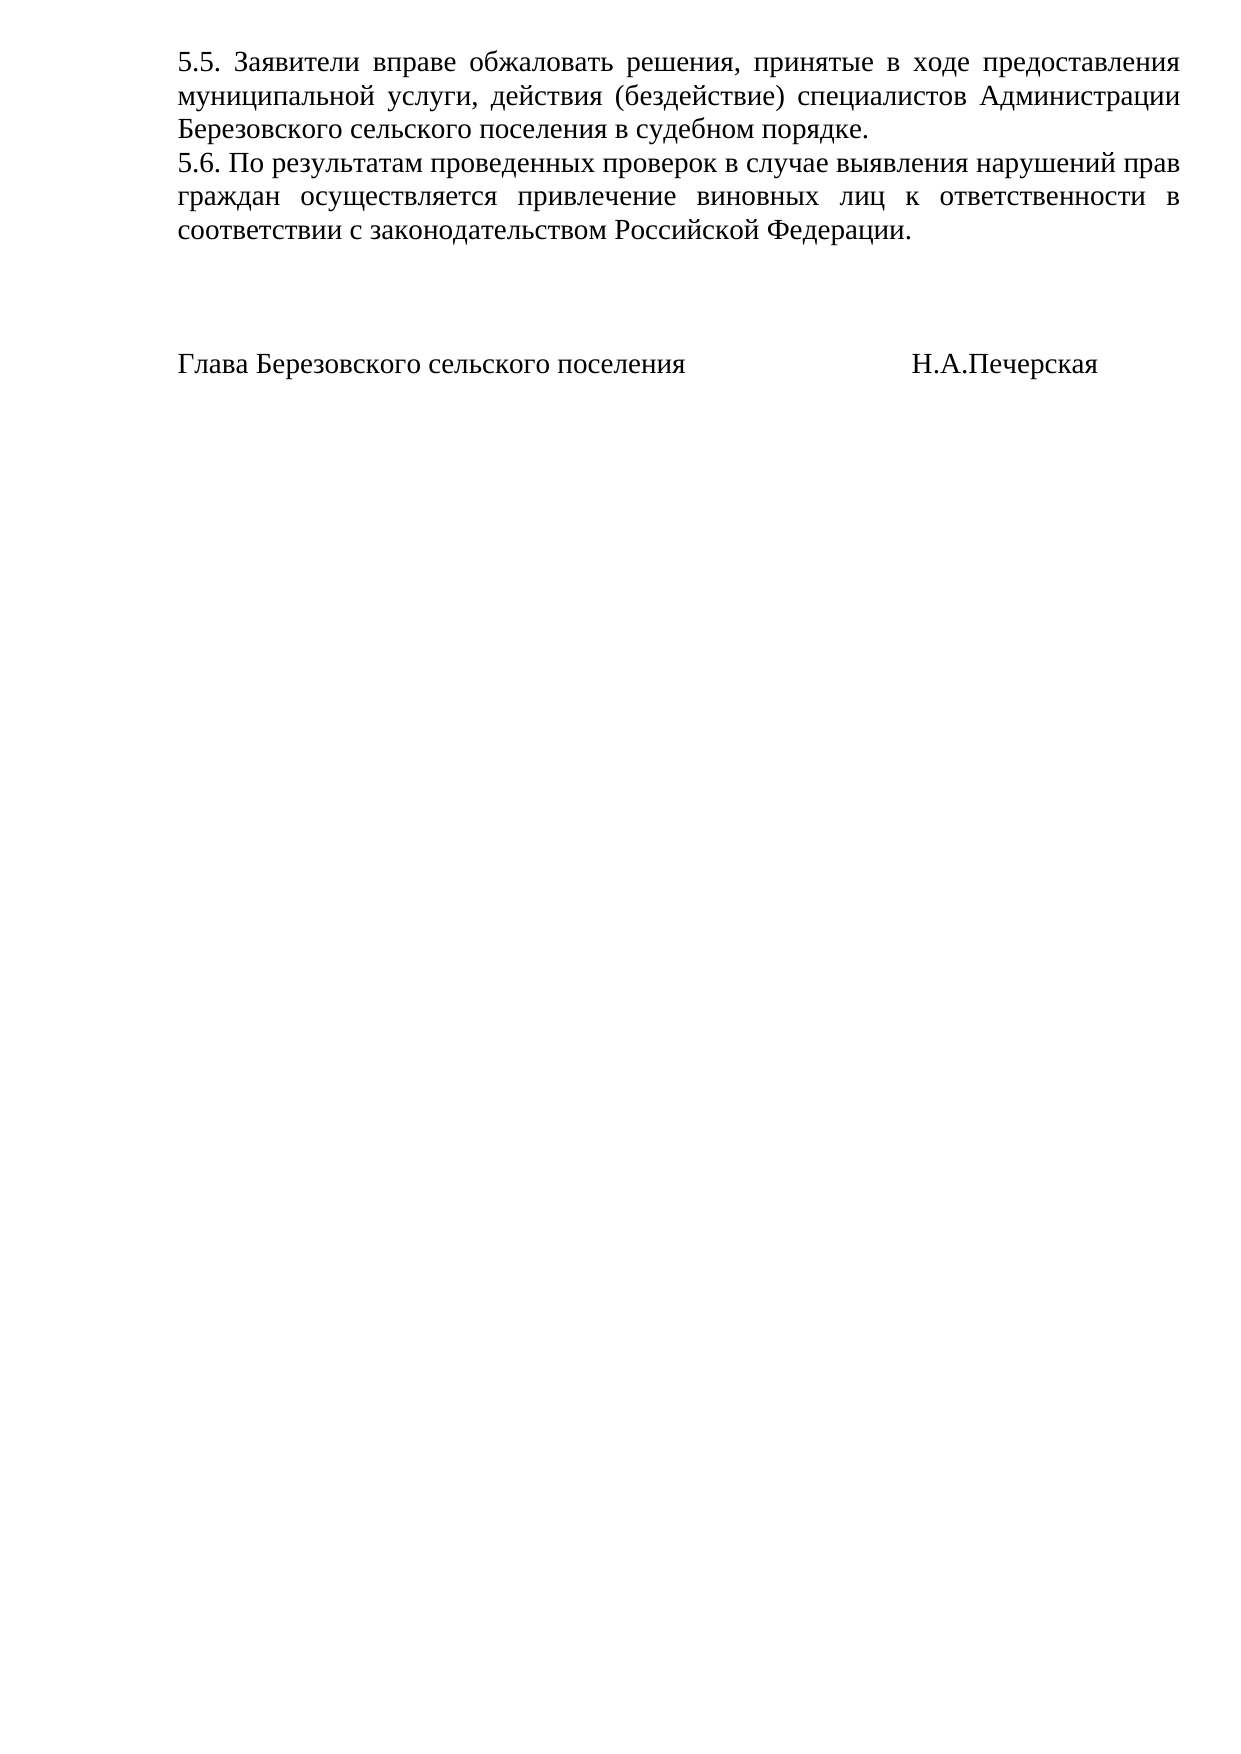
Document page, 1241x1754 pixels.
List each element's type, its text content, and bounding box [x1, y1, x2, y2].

text 5.6. По результатам проведенных проверок в случае выявления нарушений прав граждан осуществляется привлечение виновных лиц к ответственности в соответствии с законодательством Российской Федерации. [177, 145, 1181, 246]
text 5.5. Заявители вправе обжаловать решения, принятые в ходе предоставления муниципальной услуги, действия (бездействие) специалистов Администрации Березовского сельского поселения в судебном порядке. [177, 44, 1181, 145]
text Глава Березовского сельского поселения Н.А.Печерская [177, 346, 1181, 380]
